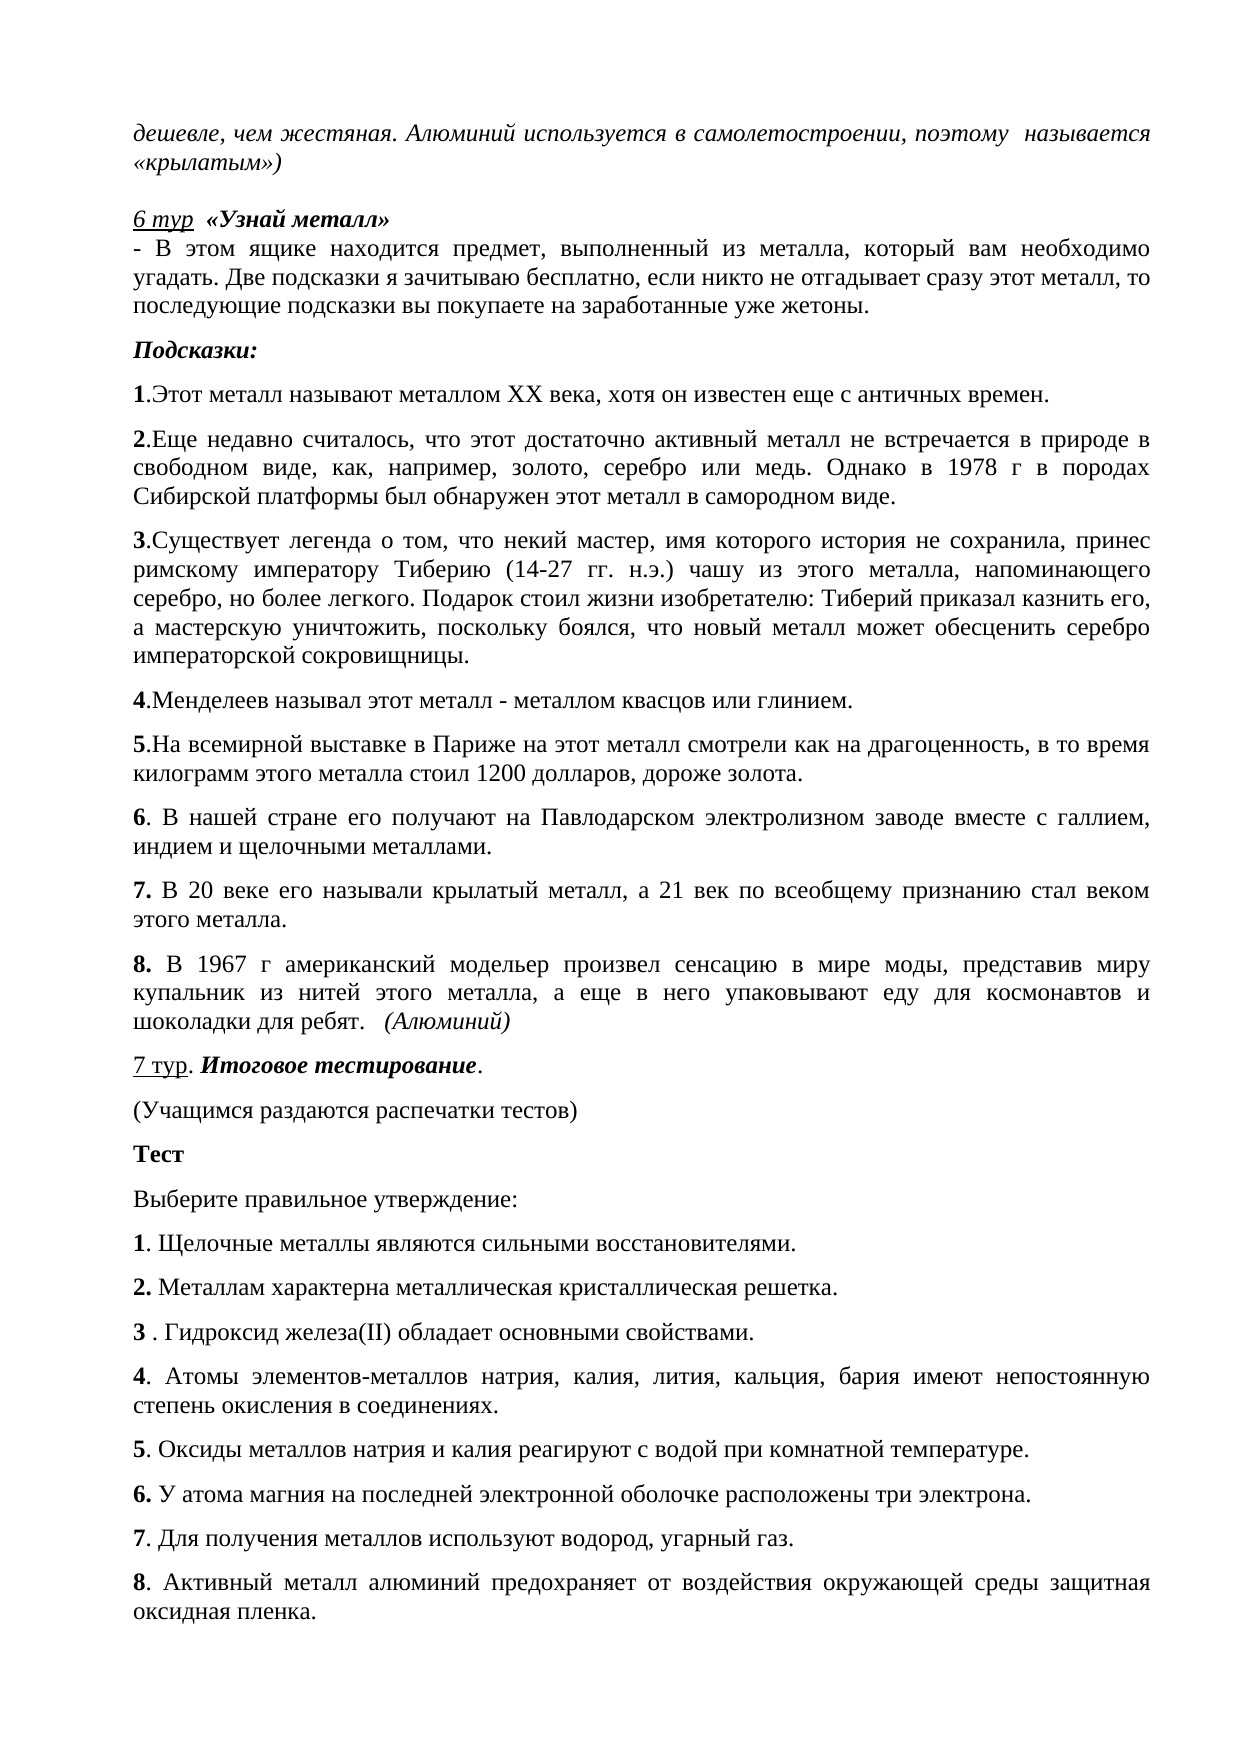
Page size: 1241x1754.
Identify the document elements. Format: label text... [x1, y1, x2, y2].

text 1. Щелочные металлы являются сильными восстановителями. [133, 1228, 1152, 1257]
text - В этом ящике находится предмет, выполненный из металла, который вам необходимо угадать. Две подсказки я зачитываю бесплатно, если никто не отгадывает сразу этот металл, то последующие подсказки вы покупаете на заработанные уже жетоны. [133, 233, 1152, 319]
text 2.Еще недавно считалось, что этот достаточно активный металл не встречается в природе в свободном виде, как, например, золото, серебро или медь. Однако в 1978 г в породах Сибирской платформы был обнаружен этот металл в самородном виде. [133, 424, 1152, 510]
text 1.Этот металл называют металлом ХХ века, хотя он известен еще с античных времен. [133, 379, 1152, 408]
text 6 тур «Узнай металл» [133, 204, 1152, 233]
text 7. В 20 веке его называли крылатый металл, а 21 век по всеобщему признанию стал веком этого металла. [133, 876, 1152, 933]
text 5. Оксиды металлов натрия и калия реагируют с водой при комнатной температуре. [133, 1434, 1152, 1463]
text Тест [133, 1139, 1152, 1168]
text 3 . Гидроксид железа(II) обладает основными свойствами. [133, 1317, 1152, 1346]
text 8. В 1967 г американский модельер произвел сенсацию в мире моды, представив миру купальник из нитей этого металла, а еще в него упаковывают еду для космонавтов и шоколадки для ребят. (Алюминий) [133, 949, 1152, 1035]
text 7 тур. Итоговое тестирование. [133, 1051, 1152, 1079]
text Подсказки: [133, 335, 1152, 364]
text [133, 118, 1152, 176]
text 2. Металлам характерна металлическая кристаллическая решетка. [133, 1272, 1152, 1301]
text 4. Атомы элементов-металлов натрия, калия, лития, кальция, бария имеют непостоянную степень окисления в соединениях. [133, 1361, 1152, 1419]
text 4.Менделеев называл этот металл - металлом квасцов или глинием. [133, 685, 1152, 714]
text 5.На всемирной выставке в Париже на этот металл смотрели как на драгоценность, в то время килограмм этого металла стоил 1200 долларов, дороже золота. [133, 729, 1152, 787]
text 7. Для получения металлов используют водород, угарный газ. [133, 1523, 1152, 1552]
text 6. У атома магния на последней электронной оболочке расположены три электрона. [133, 1479, 1152, 1507]
text 8. Активный металл алюминий предохраняет от воздействия окружающей среды защитная оксидная пленка. [133, 1567, 1152, 1625]
text Выберите правильное утверждение: [133, 1184, 1152, 1212]
text 6. В нашей стране его получают на Павлодарском электролизном заводе вместе с галлием, индием и щелочными металлами. [133, 802, 1152, 860]
text 3.Существует легенда о том, что некий мастер, имя которого история не сохранила, принес римскому императору Тиберию (14-27 гг. н.э.) чашу из этого металла, напоминающего серебро, но более легкого. Подарок стоил жизни изобретателю: Тиберий приказал казнить его, а мастерскую уничтожить, поскольку боялся, что новый металл может обесценить серебро императорской сокровищницы. [133, 526, 1152, 669]
text (Учащимся раздаются распечатки тестов) [133, 1095, 1152, 1124]
